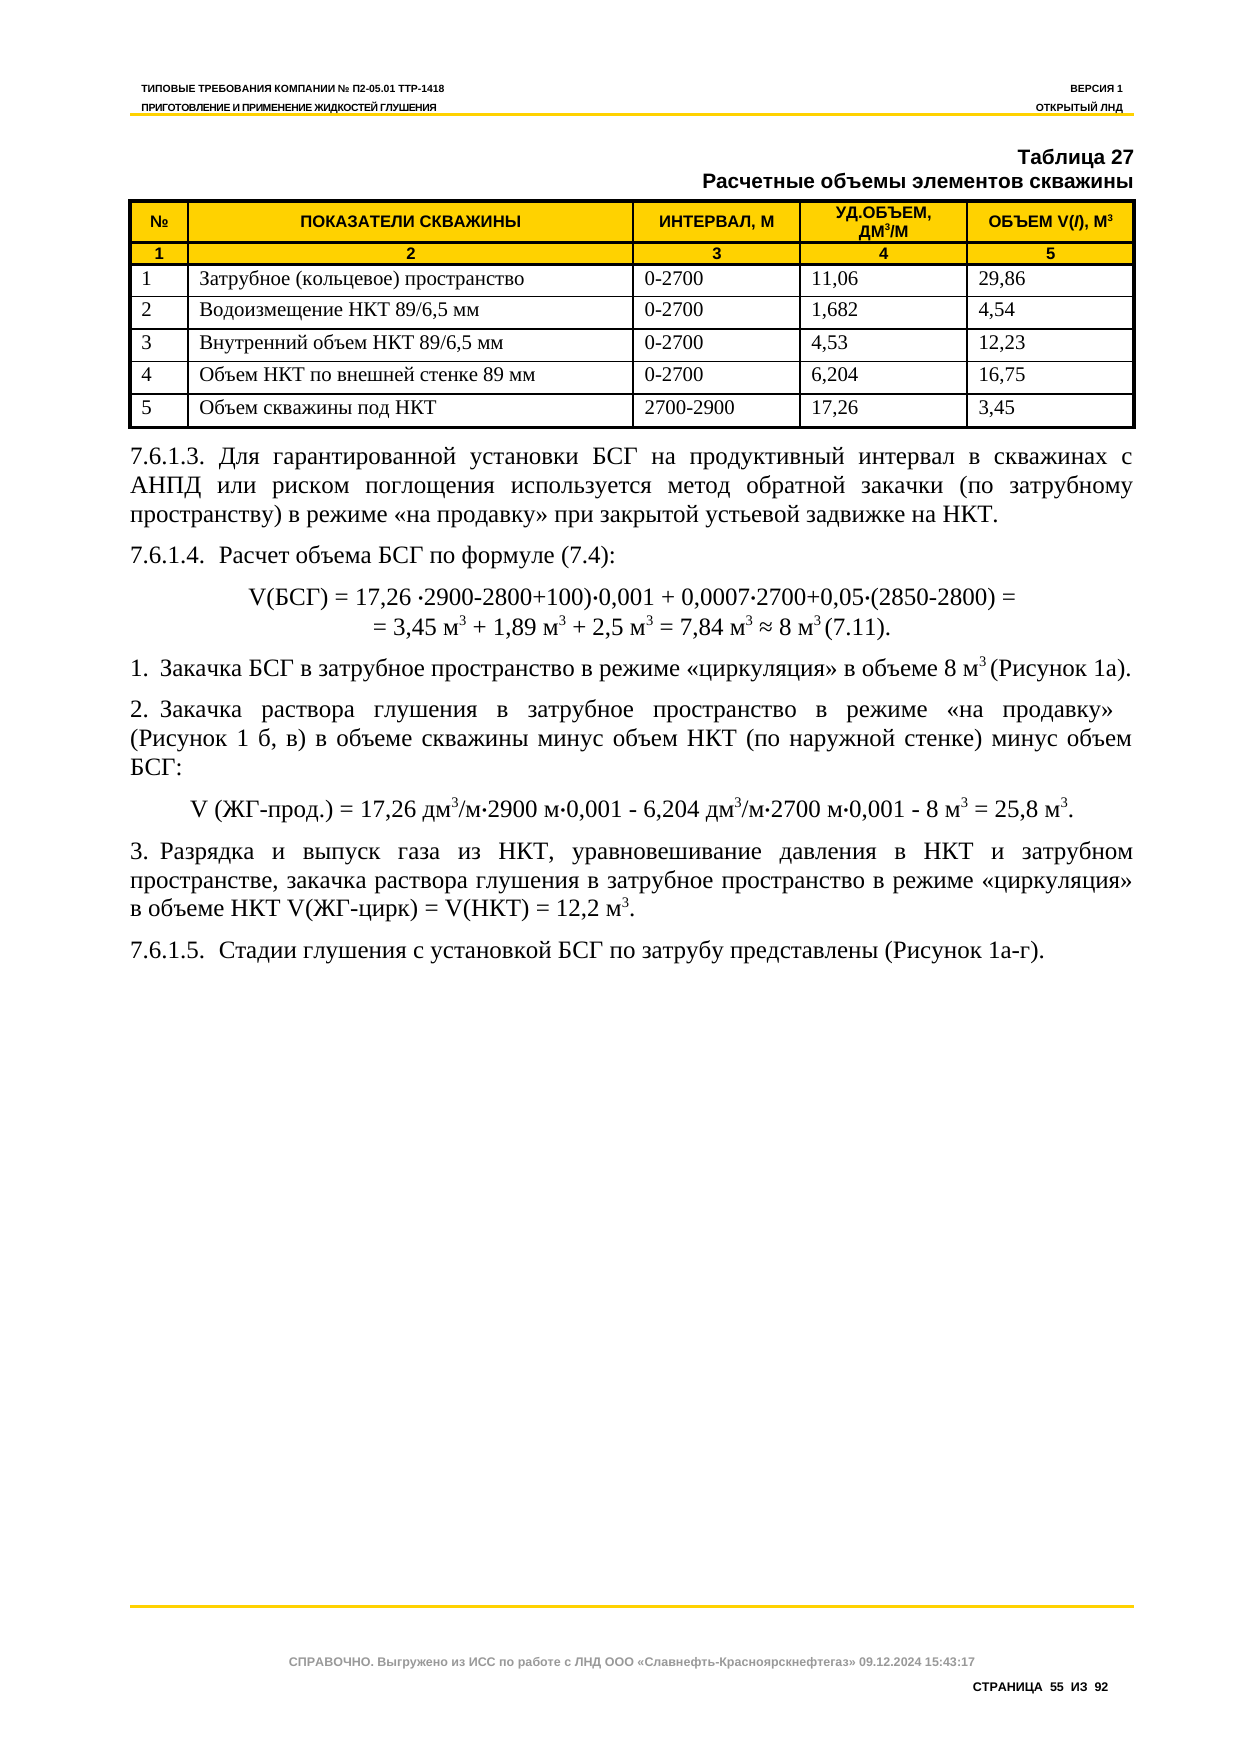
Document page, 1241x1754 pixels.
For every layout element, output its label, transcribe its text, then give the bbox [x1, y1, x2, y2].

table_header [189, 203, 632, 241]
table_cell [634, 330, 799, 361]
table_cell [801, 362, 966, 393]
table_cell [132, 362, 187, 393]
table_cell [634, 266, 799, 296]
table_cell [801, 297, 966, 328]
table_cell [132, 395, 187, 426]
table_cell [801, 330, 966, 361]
text = 3,45 м3 + 1,89 м3 + 2,5 м3 = 7,84 м3 ≈ 8 м3 (7.11). [130, 612, 1134, 640]
text V(БСГ) = 17,26 ·2900-2800+100)·0,001 + 0,0007·2700+0,05·(2850-2800) = [130, 581, 1134, 612]
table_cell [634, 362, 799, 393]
list Разрядка и выпуск газа из НКТ, уравновешивание давления в НКТ и затрубном пространстве, закачка раствора глушения в затрубное пространство в режиме «циркуляция» в объеме НКТ V(ЖГ-цирк) = V(НКТ) = 12,2 м3. [130, 836, 1134, 922]
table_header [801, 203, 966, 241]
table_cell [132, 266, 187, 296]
list Стадии глушения с установкой БСГ по затрубу представлены (Рисунок 1а-г). [130, 935, 1134, 963]
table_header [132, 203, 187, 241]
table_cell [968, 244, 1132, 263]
list Закачка БСГ в затрубное пространство в режиме «циркуляция» в объеме 8 м3 (Рисунок 1а). [130, 653, 1134, 682]
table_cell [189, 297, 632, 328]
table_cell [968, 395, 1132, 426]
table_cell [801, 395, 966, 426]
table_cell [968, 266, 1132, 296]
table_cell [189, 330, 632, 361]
list Для гарантированной установки БСГ на продуктивный интервал в скважинах с АНПД или риском поглощения используется метод обратной закачки (по затрубному пространству) в режиме «на продавку» при закрытой устьевой задвижке на НКТ. [130, 441, 1134, 527]
text Расчетные объемы элементов скважины [130, 169, 1134, 193]
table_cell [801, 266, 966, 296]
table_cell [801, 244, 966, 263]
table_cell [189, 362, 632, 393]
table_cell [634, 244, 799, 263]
text V (ЖГ-прод.) = 17,26 дм3/м·2900 м·0,001 - 6,204 дм3/м·2700 м·0,001 - 8 м3 = 25,8 м3. [130, 793, 1134, 823]
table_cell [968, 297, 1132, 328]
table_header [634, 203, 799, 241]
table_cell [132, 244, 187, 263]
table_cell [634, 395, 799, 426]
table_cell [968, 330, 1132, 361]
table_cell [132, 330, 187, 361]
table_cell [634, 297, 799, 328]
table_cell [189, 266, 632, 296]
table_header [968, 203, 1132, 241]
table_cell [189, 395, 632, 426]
list Расчет объема БСГ по формуле (7.4): [130, 540, 1134, 569]
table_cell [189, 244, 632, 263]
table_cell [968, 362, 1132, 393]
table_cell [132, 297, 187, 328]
list Закачка раствора глушения в затрубное пространство в режиме «на продавку» (Рисунок 1 б, в) в объеме скважины минус объем НКТ (по наружной стенке) минус объем БСГ: [130, 694, 1134, 780]
text Таблица 27 [130, 145, 1134, 169]
